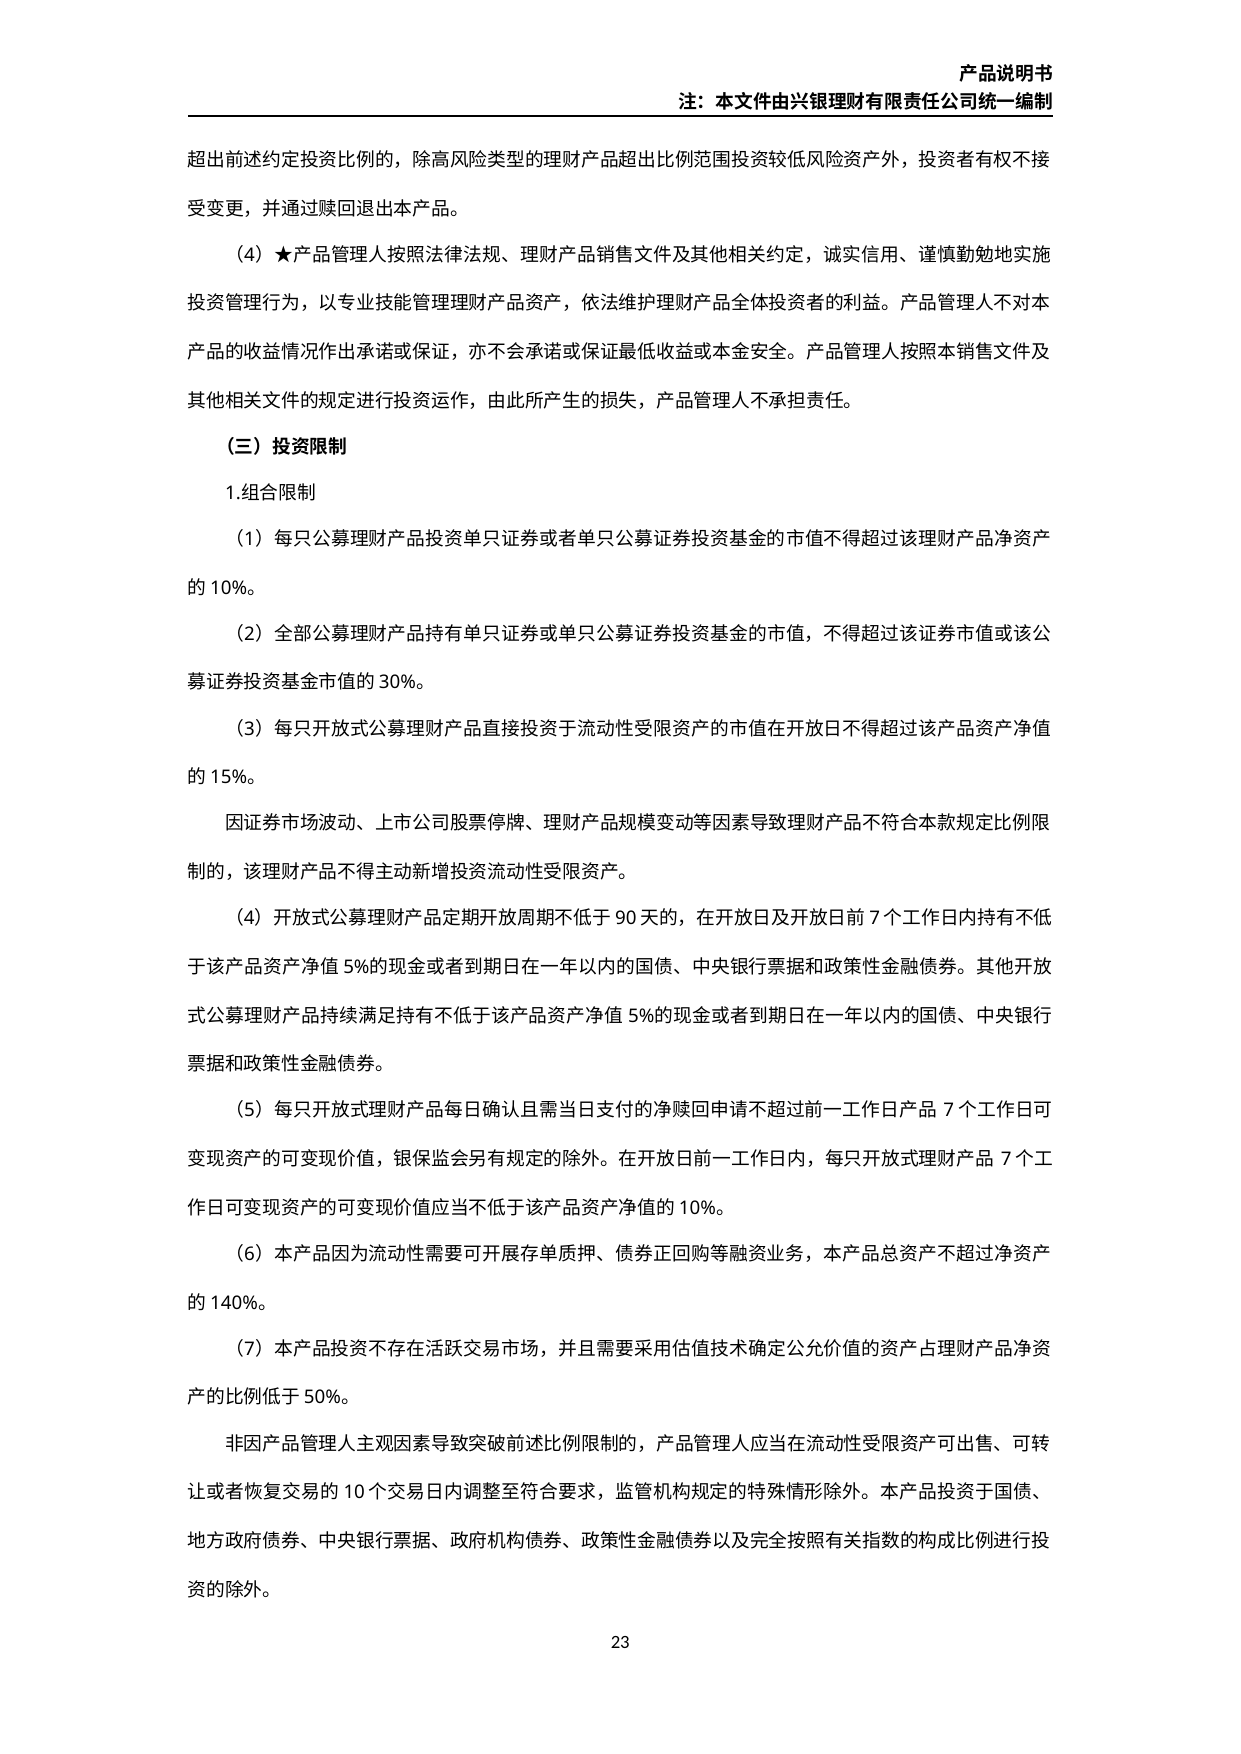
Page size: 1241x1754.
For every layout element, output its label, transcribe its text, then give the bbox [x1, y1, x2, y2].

text 非因产品管理人主观因素导致突破前述比例限制的，产品管理人应当在流动性受限资产可出售、可转让或者恢复交易的10个交易日内调整至符合要求，监管机构规定的特殊情形除外。本产品投资于国债、地方政府债券、中央银行票据、政府机构债券、政策性金融债券以及完全按照有关指数的构成比例进行投资的除外。 [187, 1426, 1053, 1604]
text （4）开放式公募理财产品定期开放周期不低于90天的，在开放日及开放日前7个工作日内持有不低于该产品资产净值5%的现金或者到期日在一年以内的国债、中央银行票据和政策性金融债券。其他开放式公募理财产品持续满足持有不低于该产品资产净值5%的现金或者到期日在一年以内的国债、中央银行票据和政策性金融债券。 [187, 900, 1053, 1079]
text （4）★产品管理人按照法律法规、理财产品销售文件及其他相关约定，诚实信用、谨慎勤勉地实施投资管理行为，以专业技能管理理财产品资产，依法维护理财产品全体投资者的利益。产品管理人不对本产品的收益情况作出承诺或保证，亦不会承诺或保证最低收益或本金安全。产品管理人按照本销售文件及其他相关文件的规定进行投资运作，由此所产生的损失，产品管理人不承担责任。 [187, 237, 1053, 415]
text （7）本产品投资不存在活跃交易市场，并且需要采用估值技术确定公允价值的资产占理财产品净资产的比例低于50%。 [187, 1331, 1053, 1412]
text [187, 142, 1053, 223]
text （1）每只公募理财产品投资单只证券或者单只公募证券投资基金的市值不得超过该理财产品净资产的10%。 [187, 521, 1053, 602]
text （6）本产品因为流动性需要可开展存单质押、债券正回购等融资业务，本产品总资产不超过净资产的140%。 [187, 1236, 1053, 1317]
text （5）每只开放式理财产品每日确认且需当日支付的净赎回申请不超过前一工作日产品7个工作日可变现资产的可变现价值，银保监会另有规定的除外。在开放日前一工作日内，每只开放式理财产品7个工作日可变现资产的可变现价值应当不低于该产品资产净值的10%。 [187, 1092, 1053, 1222]
text 因证券市场波动、上市公司股票停牌、理财产品规模变动等因素导致理财产品不符合本款规定比例限制的，该理财产品不得主动新增投资流动性受限资产。 [187, 805, 1053, 887]
text （3）每只开放式公募理财产品直接投资于流动性受限资产的市值在开放日不得超过该产品资产净值的15%。 [187, 711, 1053, 792]
text 1.组合限制 [187, 475, 1053, 507]
text （三）投资限制 [187, 429, 1053, 461]
text （2）全部公募理财产品持有单只证券或单只公募证券投资基金的市值，不得超过该证券市值或该公募证券投资基金市值的30%。 [187, 616, 1053, 697]
